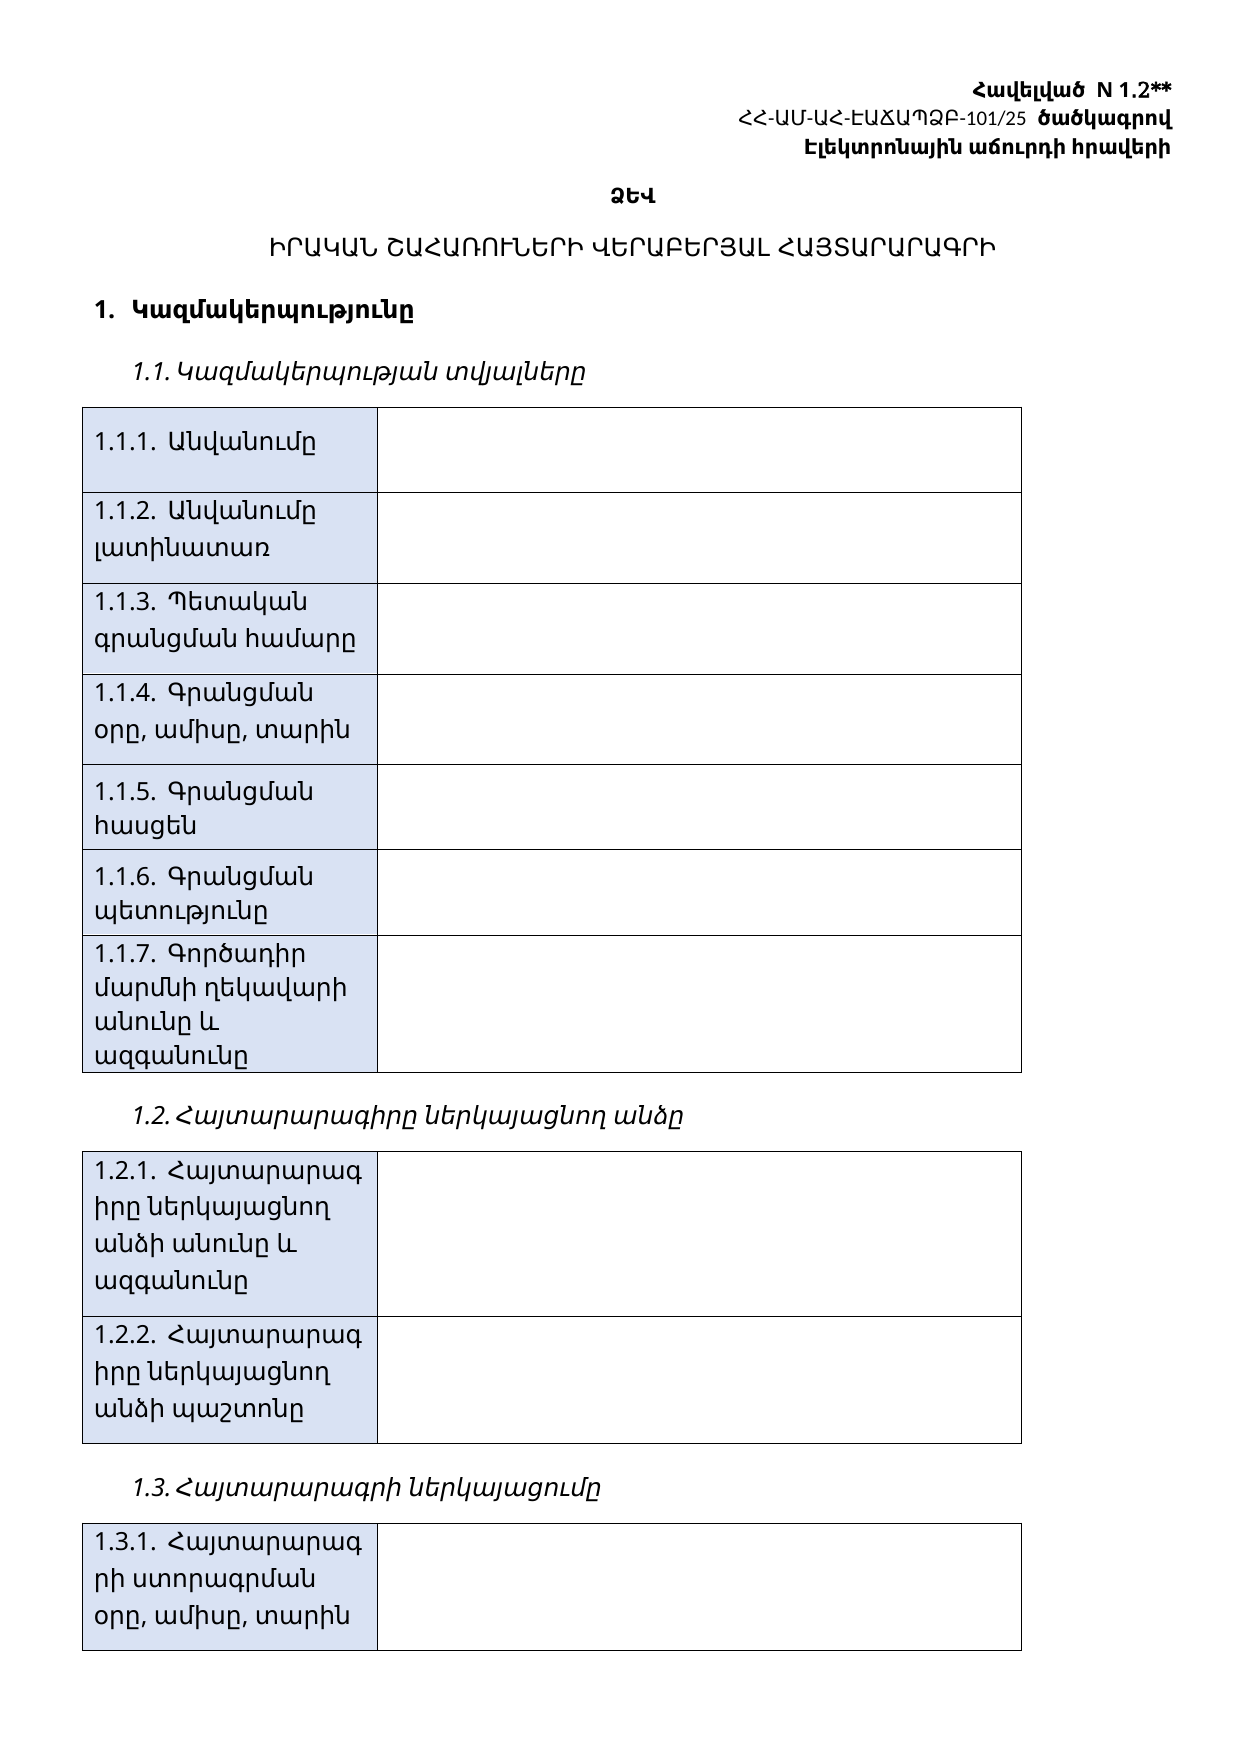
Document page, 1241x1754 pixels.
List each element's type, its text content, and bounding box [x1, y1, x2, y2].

table_cell [378, 493, 1021, 583]
list Հայտարարագիրը ներկայացնող անձը [131, 1098, 1171, 1132]
table_cell Պետական գրանցման համարը [83, 584, 377, 673]
list Հայտարարագրի ներկայացումը [131, 1469, 1171, 1503]
text ՁԵՎ [94, 184, 1171, 209]
table_header Անվանումը [83, 408, 377, 492]
table_cell Անվանումը լատինատառ [83, 493, 377, 583]
text ՀՀ-ԱՄ-ԱՀ-ԷԱՃԱՊՁԲ-101/25 ծածկագրով [94, 103, 1171, 132]
table_header [378, 408, 1021, 492]
table_header Հայտարարագիրը ներկայացնող անձի անունը և ազգանունը [83, 1152, 377, 1316]
table_cell [378, 936, 1021, 1072]
table_cell Գործադիր մարմնի ղեկավարի անունը և ազգանունը [83, 936, 377, 1072]
table_cell [378, 765, 1021, 849]
table_cell Գրանցման օրը, ամիսը, տարին [83, 675, 377, 764]
text Էլեկտրոնային աճուրդի հրավերի [94, 132, 1171, 160]
table_cell Գրանցման պետությունը [83, 850, 377, 934]
table_header Հայտարարագրի ստորագրման օրը, ամիսը, տարին [83, 1524, 377, 1650]
text ԻՐԱԿԱՆ ՇԱՀԱՌՈՒՆԵՐԻ ՎԵՐԱԲԵՐՅԱԼ ՀԱՅՏԱՐԱՐԱԳՐԻ [94, 233, 1171, 262]
table_cell Հայտարարագիրը ներկայացնող անձի պաշտոնը [83, 1317, 377, 1443]
table_cell Գրանցման հասցեն [83, 765, 377, 849]
table_header [378, 1524, 1021, 1650]
table_cell [378, 584, 1021, 673]
list Կազմակերպության տվյալները [131, 353, 1171, 387]
list Կազմակերպությունը [94, 291, 1171, 326]
table_cell [378, 675, 1021, 764]
table_header [378, 1152, 1021, 1316]
text Հավելված N 1․2** [94, 75, 1171, 103]
table_cell [378, 1317, 1021, 1443]
table_cell [378, 850, 1021, 934]
